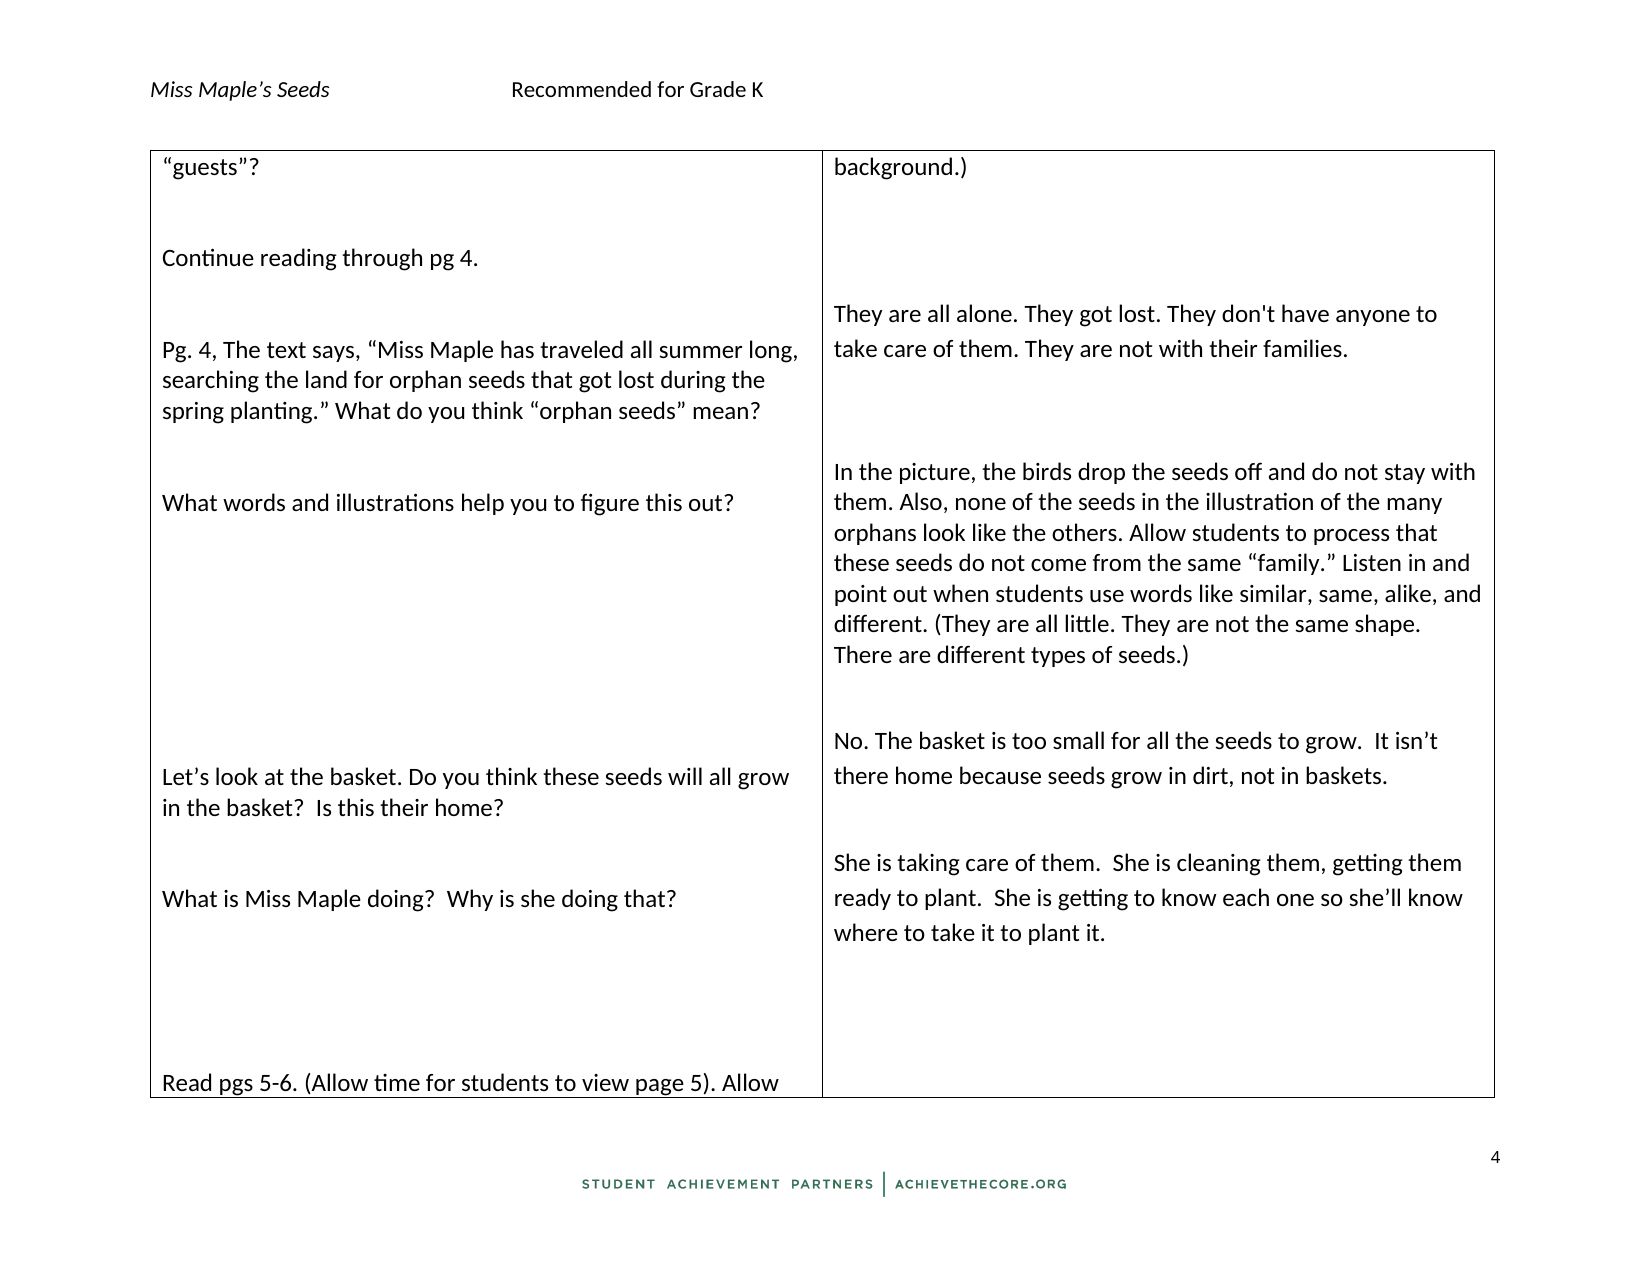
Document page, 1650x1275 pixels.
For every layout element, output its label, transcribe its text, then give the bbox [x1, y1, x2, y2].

picture [571, 1168, 1079, 1200]
